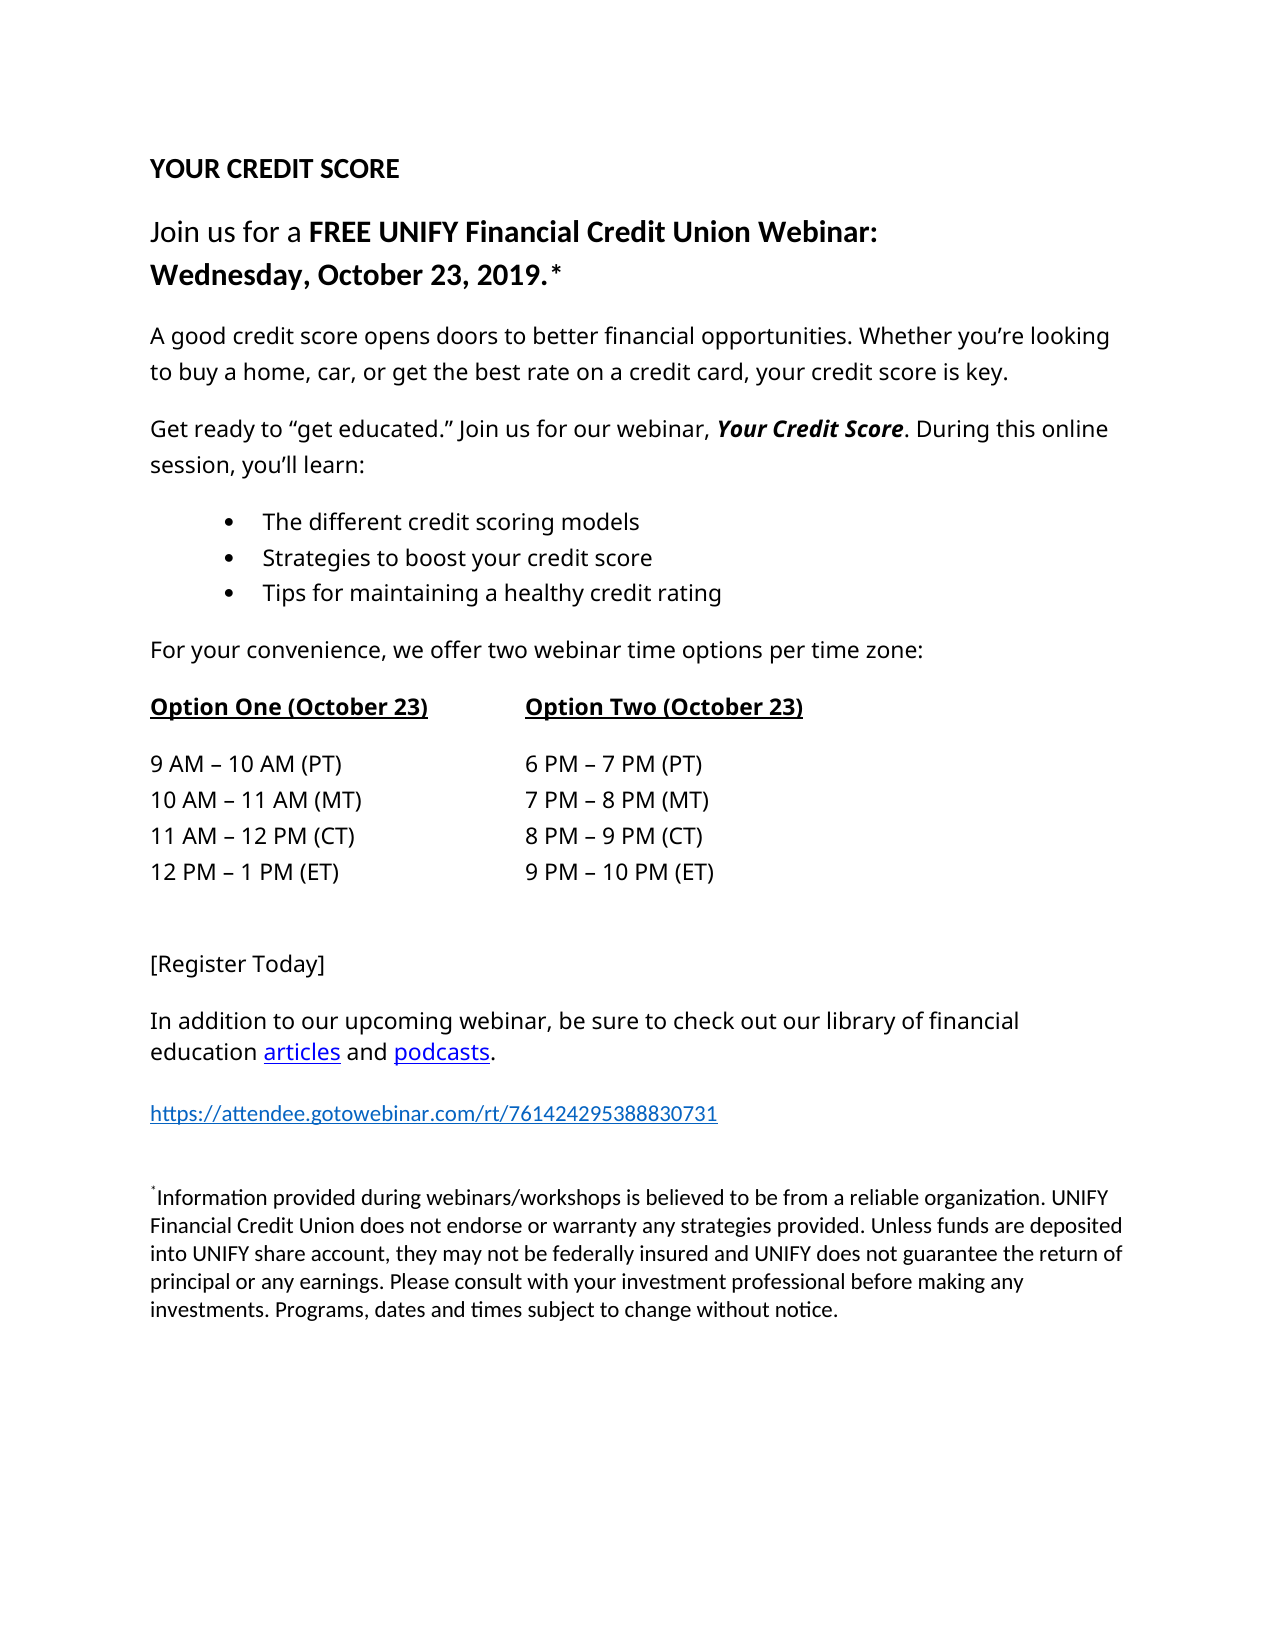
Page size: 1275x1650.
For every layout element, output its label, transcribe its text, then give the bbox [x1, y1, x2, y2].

text In addition to our upcoming webinar, be sure to check out our library of financial education articles and podcasts. [150, 1005, 1125, 1067]
text 11 AM – 12 PM (CT) 8 PM – 9 PM (CT) 12 PM – 1 PM (ET) 9 PM – 10 PM (ET) [150, 819, 1125, 887]
text [Register Today] [150, 948, 1125, 979]
list The different credit scoring models [225, 506, 1125, 537]
text Join us for a FREE UNIFY Financial Credit Union Webinar: Wednesday, October 23, 2019.* [150, 212, 1125, 294]
text 9 AM – 10 AM (PT) 6 PM – 7 PM (PT) 10 AM – 11 AM (MT) 7 PM – 8 PM (MT) [150, 748, 1125, 815]
text YOUR CREDIT SCORE [150, 150, 1125, 186]
text Option One (October 23) Option Two (October 23) [150, 691, 1125, 722]
text Get ready to “get educated.” Join us for our webinar, Your Credit Score. During this online session, you’ll learn: [150, 413, 1125, 480]
list Tips for maintaining a healthy credit rating [225, 577, 1125, 609]
text *Information provided during webinars/workshops is believed to be from a reliable organization. UNIFY Financial Credit Union does not endorse or warranty any strategies provided. Unless funds are deposited into UNIFY share account, they may not be federally insured and UNIFY does not guarantee the return of principal or any earnings. Please consult with your investment professional before making any investments. Programs, dates and times subject to change without notice. [150, 1183, 1125, 1323]
text https://attendee.gotowebinar.com/rt/761424295388830731 [150, 1099, 1125, 1127]
text A good credit score opens doors to better financial opportunities. Whether you’re looking to buy a home, car, or get the best rate on a credit card, your credit score is key. [150, 320, 1125, 387]
text For your convenience, we offer two webinar time options per time zone: [150, 634, 1125, 665]
list Strategies to boost your credit score [225, 541, 1125, 573]
